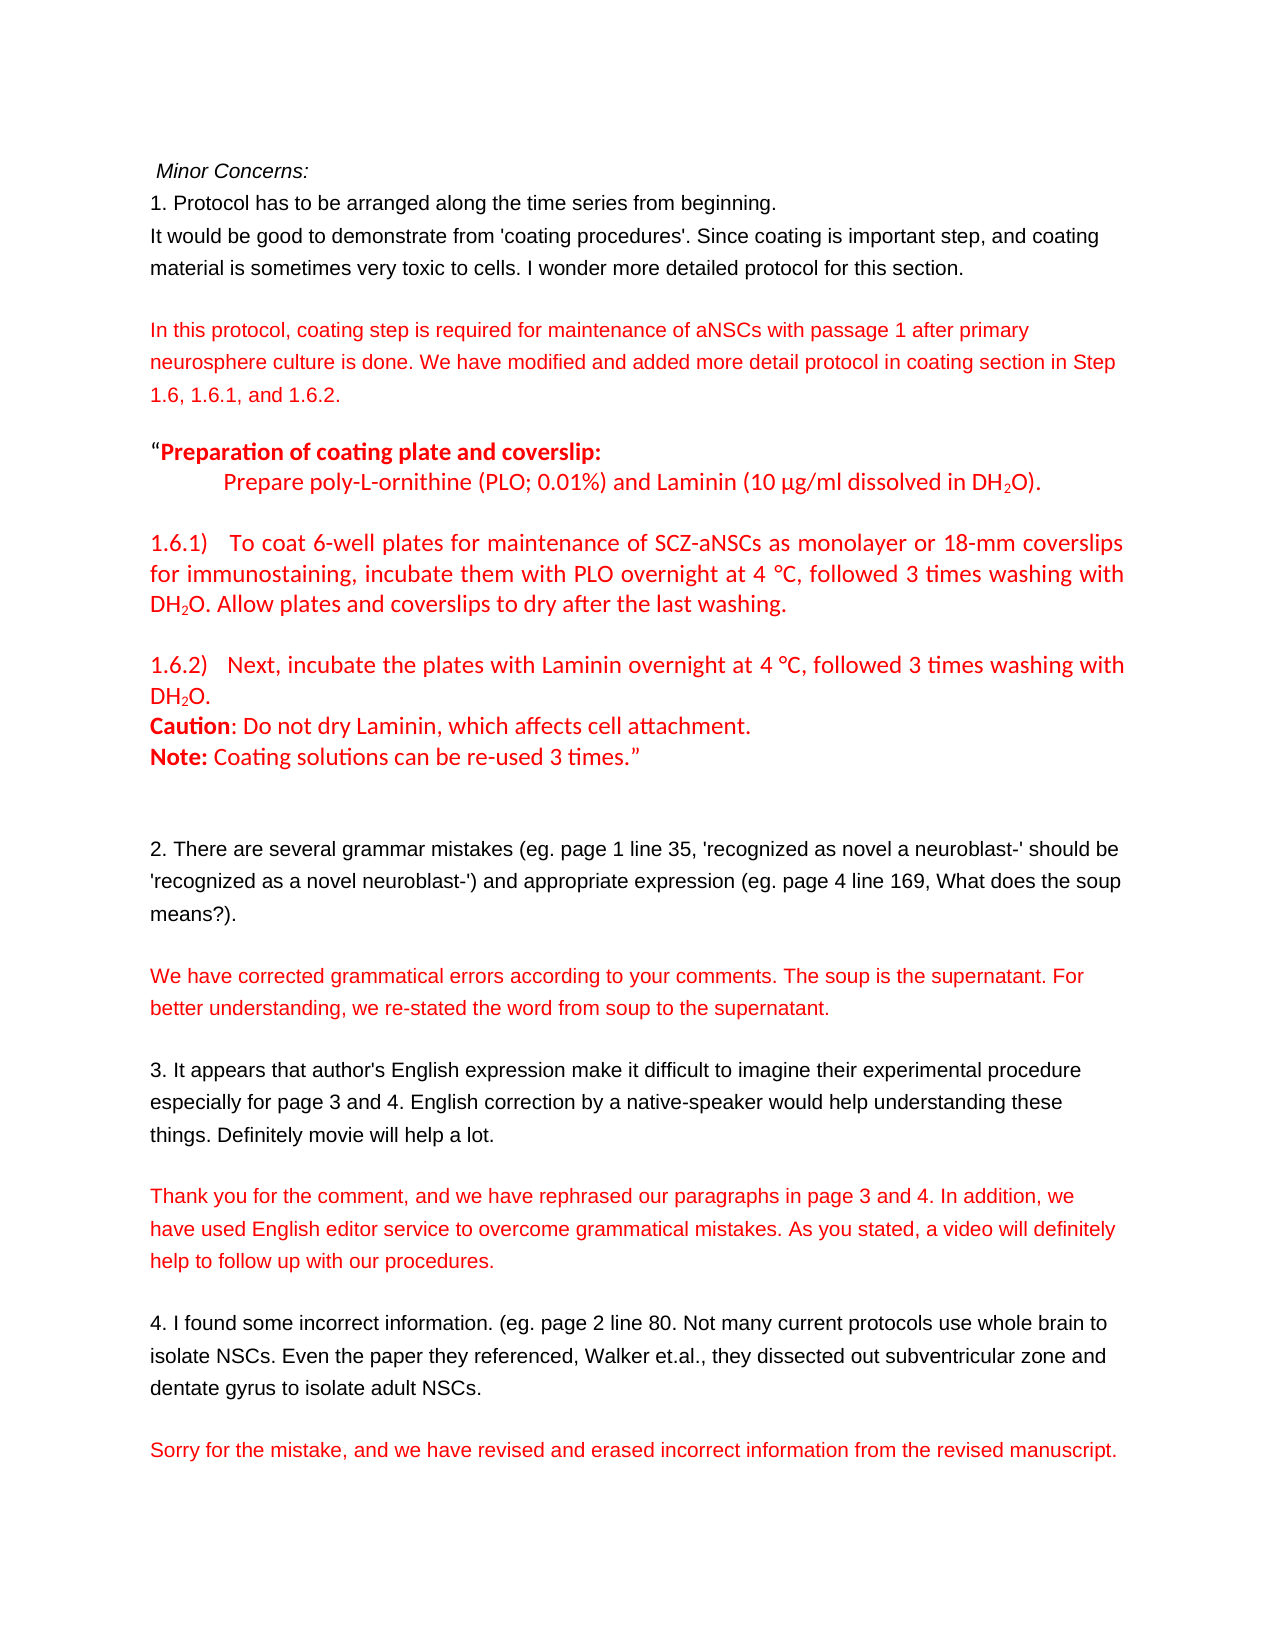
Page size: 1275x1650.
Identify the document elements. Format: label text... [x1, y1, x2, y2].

text 1.6.2) Next, incubate the plates with Laminin overnight at 4 °C, followed 3 times washing with DH2O. [150, 649, 1125, 711]
text 2. There are several grammar mistakes (eg. page 1 line 35, 'recognized as novel a neuroblast-' should be 'recognized as a novel neuroblast-') and appropriate expression (eg. page 4 line 169, What does the soup means?). [150, 828, 1125, 926]
text In this protocol, coating step is required for maintenance of aNSCs with passage 1 after primary neurosphere culture is done. We have modified and added more detail protocol in coating section in Step 1.6, 1.6.1, and 1.6.2. [150, 309, 1125, 407]
text We have corrected grammatical errors according to your comments. The soup is the supernatant. For better understanding, we re-stated the word from soup to the supernatant. [150, 955, 1125, 1020]
text Minor Concerns: 1. Protocol has to be arranged along the time series from beginning. It would be good to demonstrate from 'coating procedures'. Since coating is important step, and coating material is sometimes very toxic to cells. I wonder more detailed protocol for this section. [150, 150, 1125, 280]
text 4. I found some incorrect information. (eg. page 2 line 80. Not many current protocols use whole brain to isolate NSCs. Even the paper they referenced, Walker et.al., they dissected out subventricular zone and dentate gyrus to isolate adult NSCs. [150, 1302, 1125, 1400]
text Sorry for the mistake, and we have revised and erased incorrect information from the revised manuscript. [150, 1429, 1125, 1462]
text Caution: Do not dry Laminin, which affects cell attachment. [150, 711, 1125, 741]
text Thank you for the comment, and we have rephrased our paragraphs in page 3 and 4. In addition, we have used English editor service to overcome grammatical mistakes. As you stated, a video will definitely help to follow up with our procedures. [150, 1176, 1125, 1273]
text 3. It appears that author's English expression make it difficult to imagine their experimental procedure especially for page 3 and 4. English correction by a native-speaker would help understanding these things. Definitely movie will help a lot. [150, 1049, 1125, 1147]
text 1.6.1) To coat 6-well plates for maintenance of SCZ-aNSCs as monolayer or 18-mm coverslips for immunostaining, incubate them with PLO overnight at 4 °C, followed 3 times washing with DH2O. Allow plates and coverslips to dry after the last washing. [150, 527, 1125, 619]
text “Preparation of coating plate and coverslip: [150, 436, 1125, 466]
text Note: Coating solutions can be re-used 3 times.” [150, 741, 1125, 772]
text Prepare poly-L-ornithine (PLO; 0.01%) and Laminin (10 µg/ml dissolved in DH2O). [150, 466, 1125, 497]
